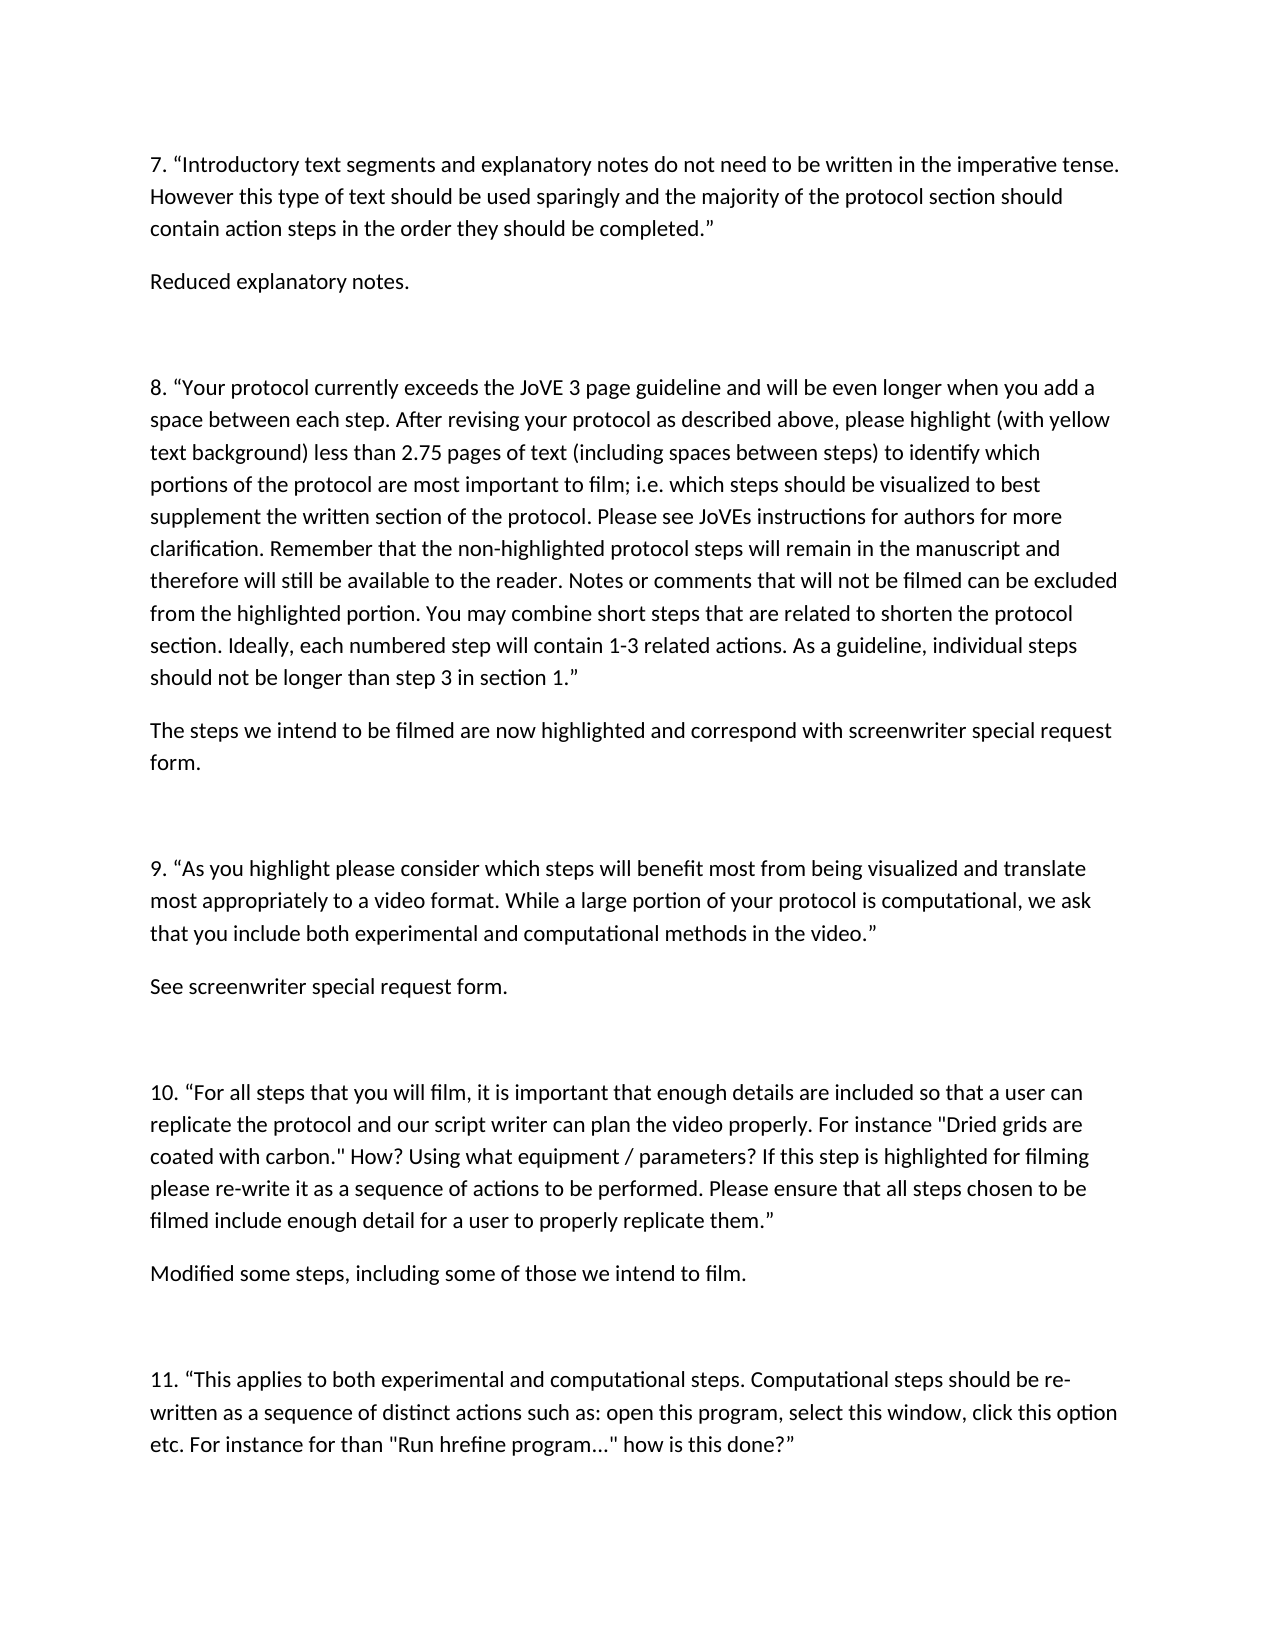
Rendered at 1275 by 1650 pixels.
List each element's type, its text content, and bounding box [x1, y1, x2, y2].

text 8. “Your protocol currently exceeds the JoVE 3 page guideline and will be even longer when you add a space between each step. After revising your protocol as described above, please highlight (with yellow text background) less than 2.75 pages of text (including spaces between steps) to identify which portions of the protocol are most important to film; i.e. which steps should be visualized to best supplement the written section of the protocol. Please see JoVEs instructions for authors for more clarification. Remember that the non-highlighted protocol steps will remain in the manuscript and therefore will still be available to the reader. Notes or comments that will not be filmed can be excluded from the highlighted portion. You may combine short steps that are related to shorten the protocol section. Ideally, each numbered step will contain 1-3 related actions. As a guideline, individual steps should not be longer than step 3 in section 1.” [150, 373, 1125, 691]
text See screenwriter special request form. [150, 972, 1125, 1000]
text 7. “Introductory text segments and explanatory notes do not need to be written in the imperative tense. However this type of text should be used sparingly and the majority of the protocol section should contain action steps in the order they should be completed.” [150, 150, 1125, 242]
text 11. “This applies to both experimental and computational steps. Computational steps should be re-written as a sequence of distinct actions such as: open this program, select this window, click this option etc. For instance for than "Run hrefine program..." how is this done?” [150, 1366, 1125, 1458]
text 10. “For all steps that you will film, it is important that enough details are included so that a user can replicate the protocol and our script writer can plan the video properly. For instance "Dried grids are coated with carbon." How? Using what equipment / parameters? If this step is highlighted for filming please re-write it as a sequence of actions to be performed. Please ensure that all steps chosen to be filmed include enough detail for a user to properly replicate them.” [150, 1078, 1125, 1234]
text 9. “As you highlight please consider which steps will benefit most from being visualized and translate most appropriately to a video format. While a large portion of your protocol is computational, we ask that you include both experimental and computational methods in the video.” [150, 854, 1125, 947]
text Modified some steps, including some of those we intend to film. [150, 1259, 1125, 1288]
text The steps we intend to be filmed are now highlighted and correspond with screenwriter special request form. [150, 716, 1125, 776]
text Reduced explanatory notes. [150, 267, 1125, 295]
